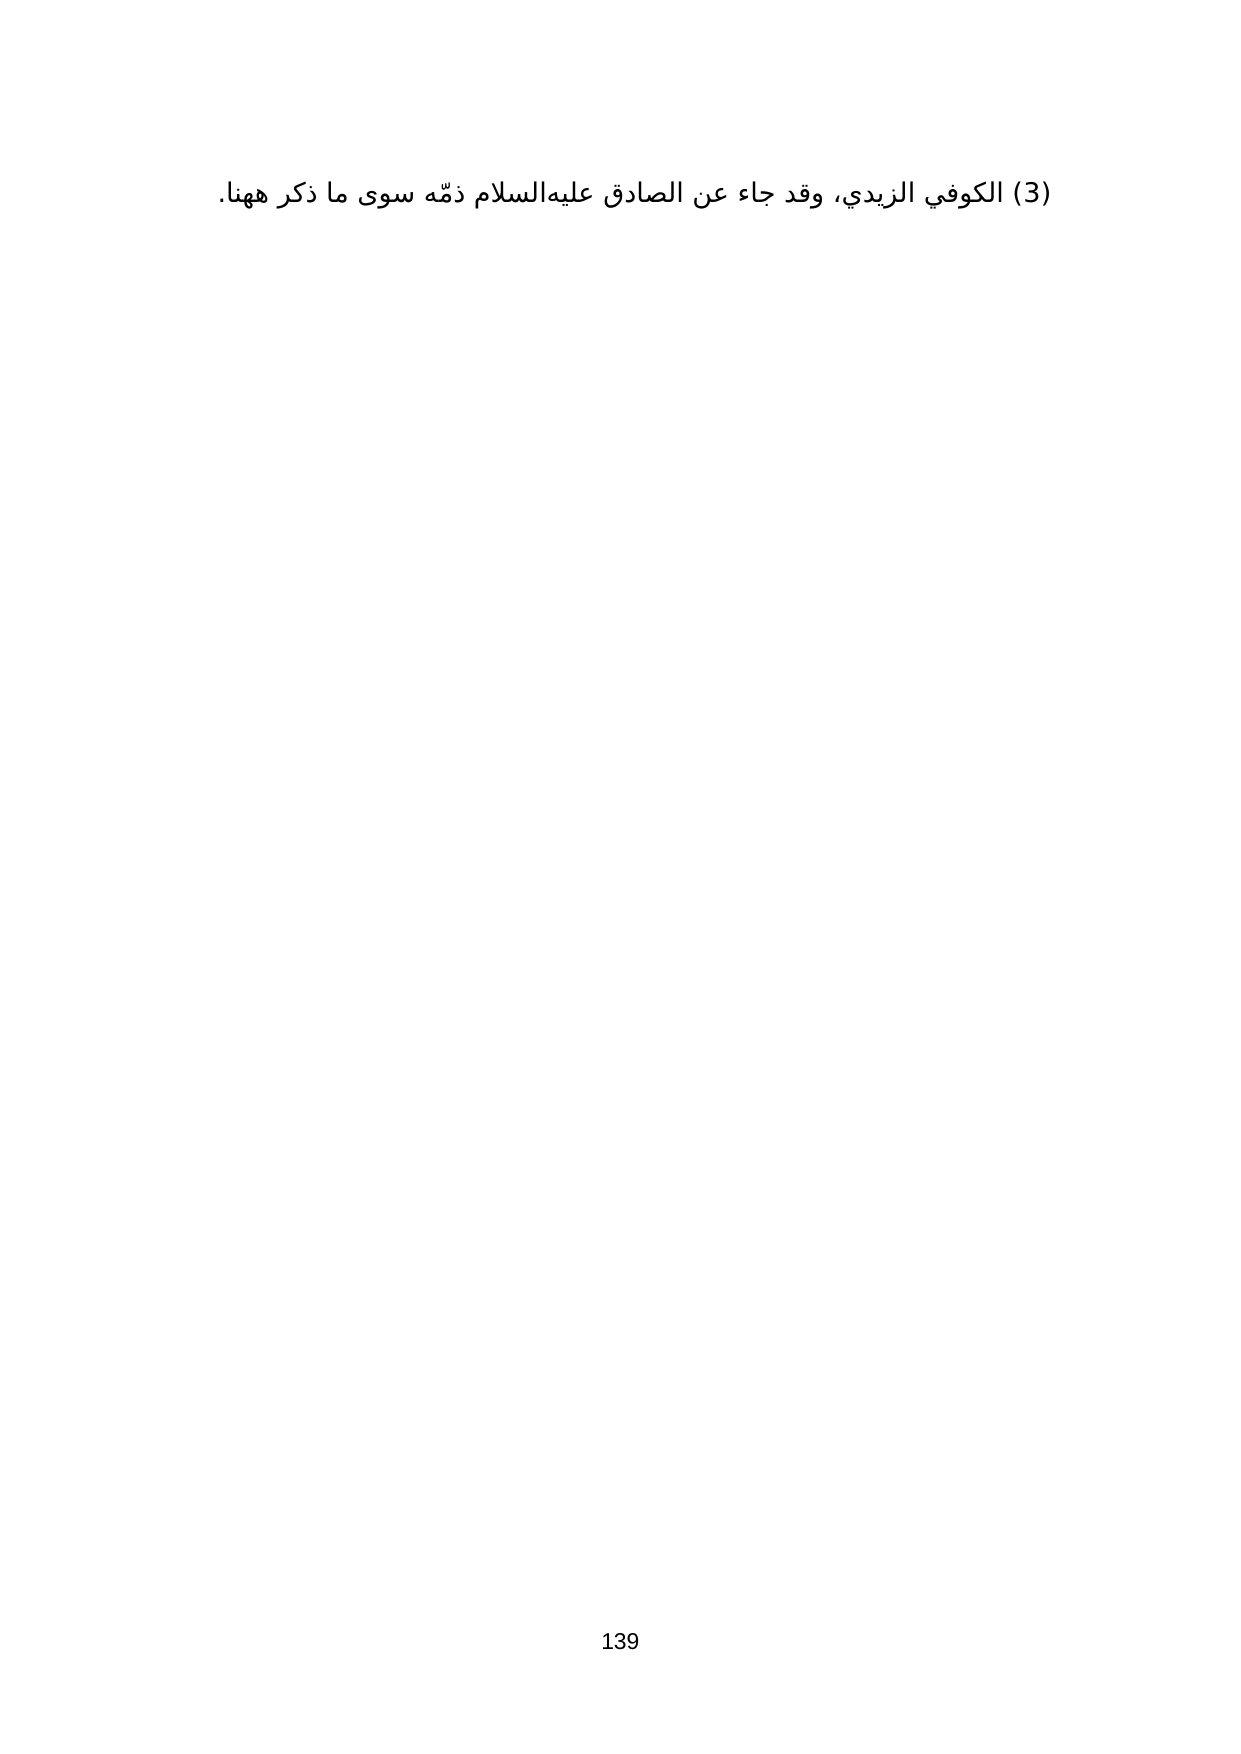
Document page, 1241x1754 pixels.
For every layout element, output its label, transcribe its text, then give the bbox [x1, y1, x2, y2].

text (3) الكوفي الزيدي، وقد جاء عن الصادق عليه‌السلام ذمّه سوى ما ذكر ههنا. [189, 177, 1051, 209]
